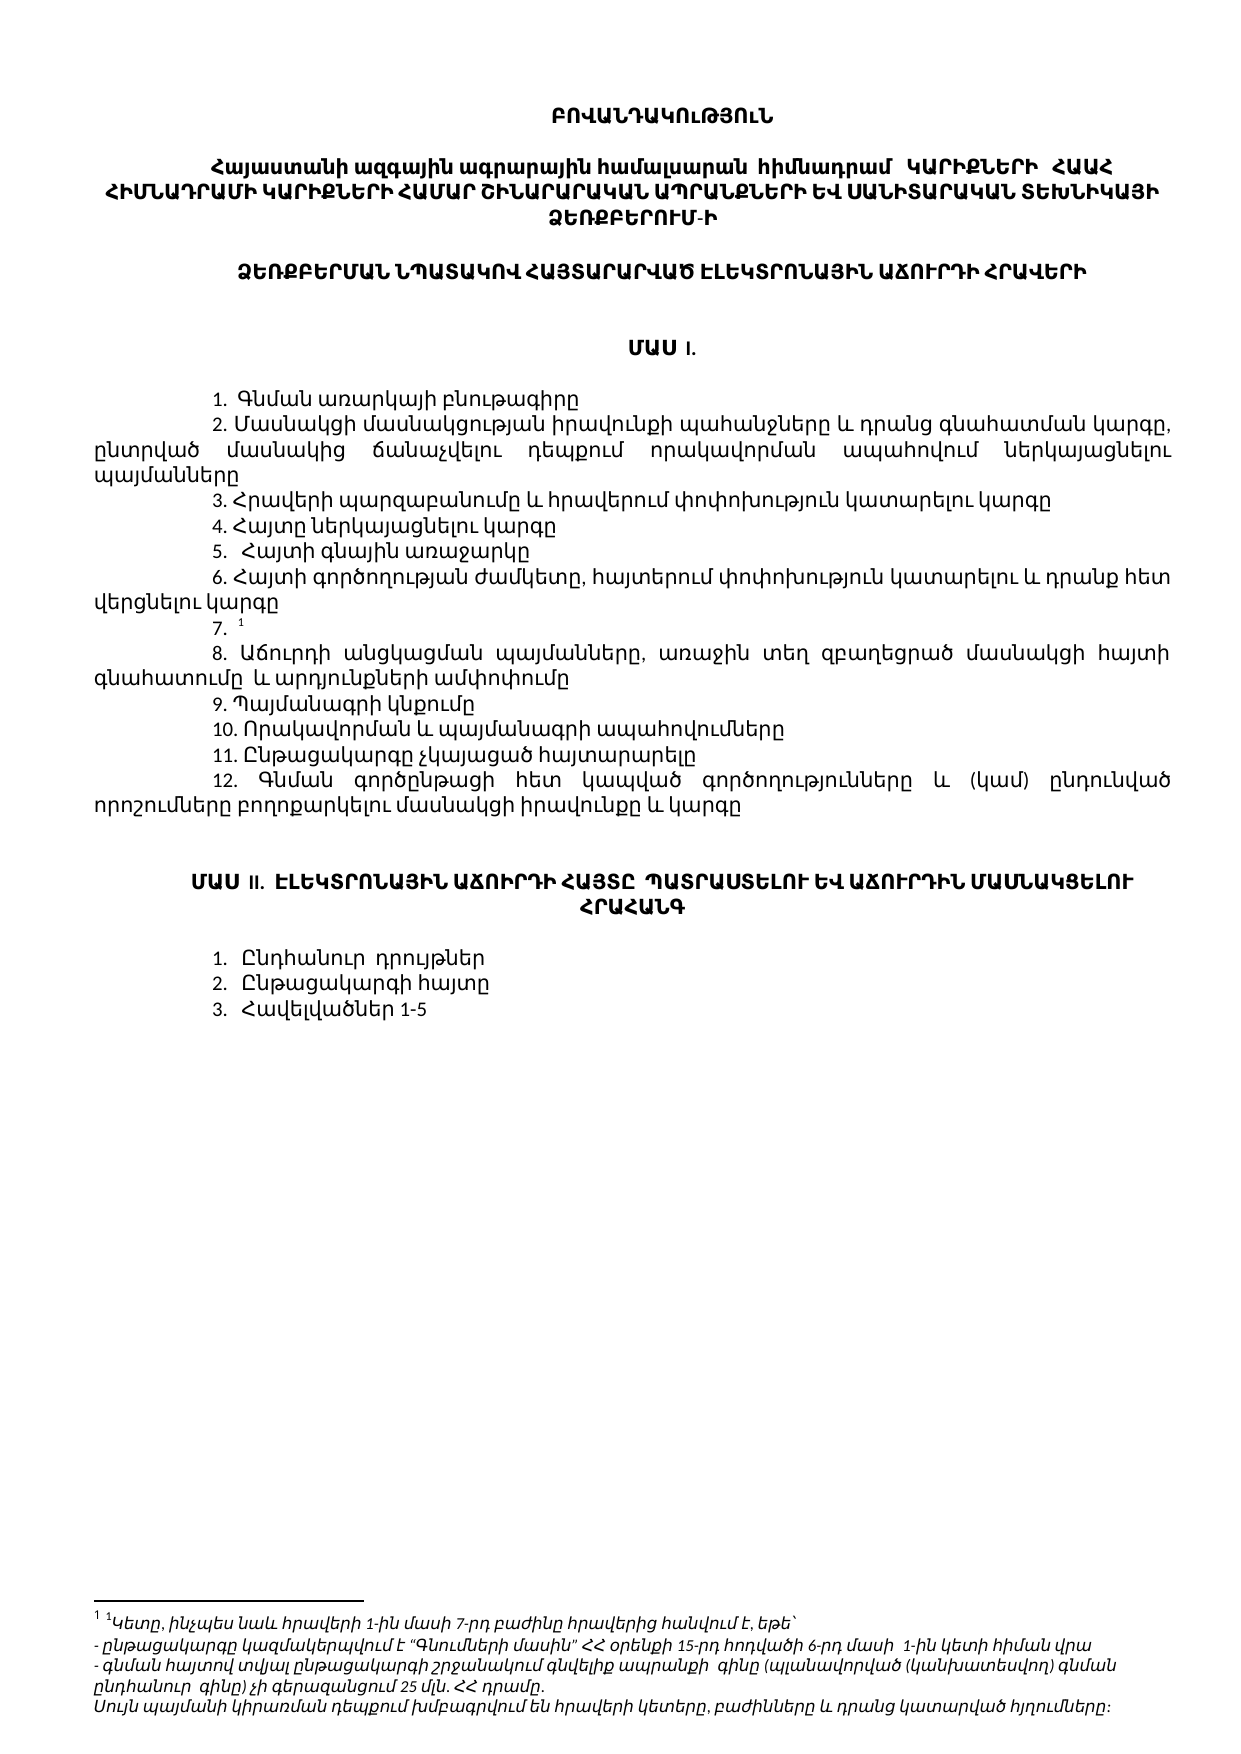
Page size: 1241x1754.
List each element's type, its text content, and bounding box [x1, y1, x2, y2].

text 1. Գնման առարկայի բնութագիրը [94, 386, 1171, 411]
text Հայաստանի ազգային ագրարային համալսարան հիմնադրամ ԿԱՐԻՔՆԵՐԻ ՀԱԱՀ ՀԻՄՆԱԴՐԱՄԻ ԿԱՐԻՔՆԵՐԻ ՀԱՄԱՐ ՇԻՆԱՐԱՐԱԿԱՆ ԱՊՐԱՆՔՆԵՐԻ ԵՎ ՍԱՆԻՏԱՐԱԿԱՆ ՏԵԽՆԻԿԱՅԻ ՁԵՌՔԲԵՐՈՒՄ-Ի [94, 154, 1171, 230]
text 3. Հրավերի պարզաբանումը և հրավերում փոփոխություն կատարելու կարգը [94, 488, 1171, 513]
text 8. Աճուրդի անցկացման պայմանները, առաջին տեղ զբաղեցրած մասնակցի հայտի գնահատումը և արդյունքների ամփոփումը [94, 640, 1171, 691]
text 3. Հավելվածներ 1-5 [94, 996, 1171, 1021]
text 2. Ընթացակարգի հայտը [94, 971, 1171, 996]
text ՄԱՍ II. ԷԼԵԿՏՐՈՆԱՅԻՆ ԱՃՈԻՐԴԻ ՀԱՅՏԸ ՊԱՏՐԱՍՏԵԼՈՒ ԵՎ ԱՃՈՒՐԴԻՆ ՄԱՍՆԱԿՑԵԼՈՒ ՀՐԱՀԱՆԳ [94, 869, 1171, 920]
text 9. Պայմանագրի կնքումը [94, 691, 1171, 716]
text 12. Գնման գործընթացի հետ կապված գործողությունները և (կամ) ընդունված որոշումները բողոքարկելու մասնակցի իրավունքը և կարգը [94, 767, 1171, 818]
text 2. Մասնակցի մասնակցության իրավունքի պահանջները և դրանց գնահատման կարգը, ընտրված մասնակից ճանաչվելու դեպքում որակավորման ապահովում ներկայացնելու պայմանները [94, 411, 1171, 488]
text ՄԱՍ I. [94, 335, 1171, 361]
text 10. Որակավորման և պայմանագրի ապահովումները [94, 716, 1171, 742]
text 1. Ընդհանուր դրույթներ [94, 945, 1171, 971]
text ՁԵՌՔԲԵՐՄԱՆ ՆՊԱՏԱԿՈՎ ՀԱՅՏԱՐԱՐՎԱԾ ԷԼԵԿՏՐՈՆԱՅԻՆ ԱՃՈՒՐԴԻ ՀՐԱՎԵՐԻ [94, 259, 1171, 284]
text 7. 1 [94, 615, 1171, 640]
text 4. Հայտը ներկայացնելու կարգը [94, 513, 1171, 538]
text 11. Ընթացակարգը չկայացած հայտարարելը [94, 742, 1171, 767]
text 6. Հայտի գործողության ժամկետը, հայտերում փոփոխություն կատարելու և դրանք հետ վերցնելու կարգը [94, 564, 1171, 615]
text ԲՈՎԱՆԴԱԿՈւԹՅՈւՆ [94, 103, 1171, 128]
text 5. Հայտի գնային առաջարկը [94, 538, 1171, 564]
